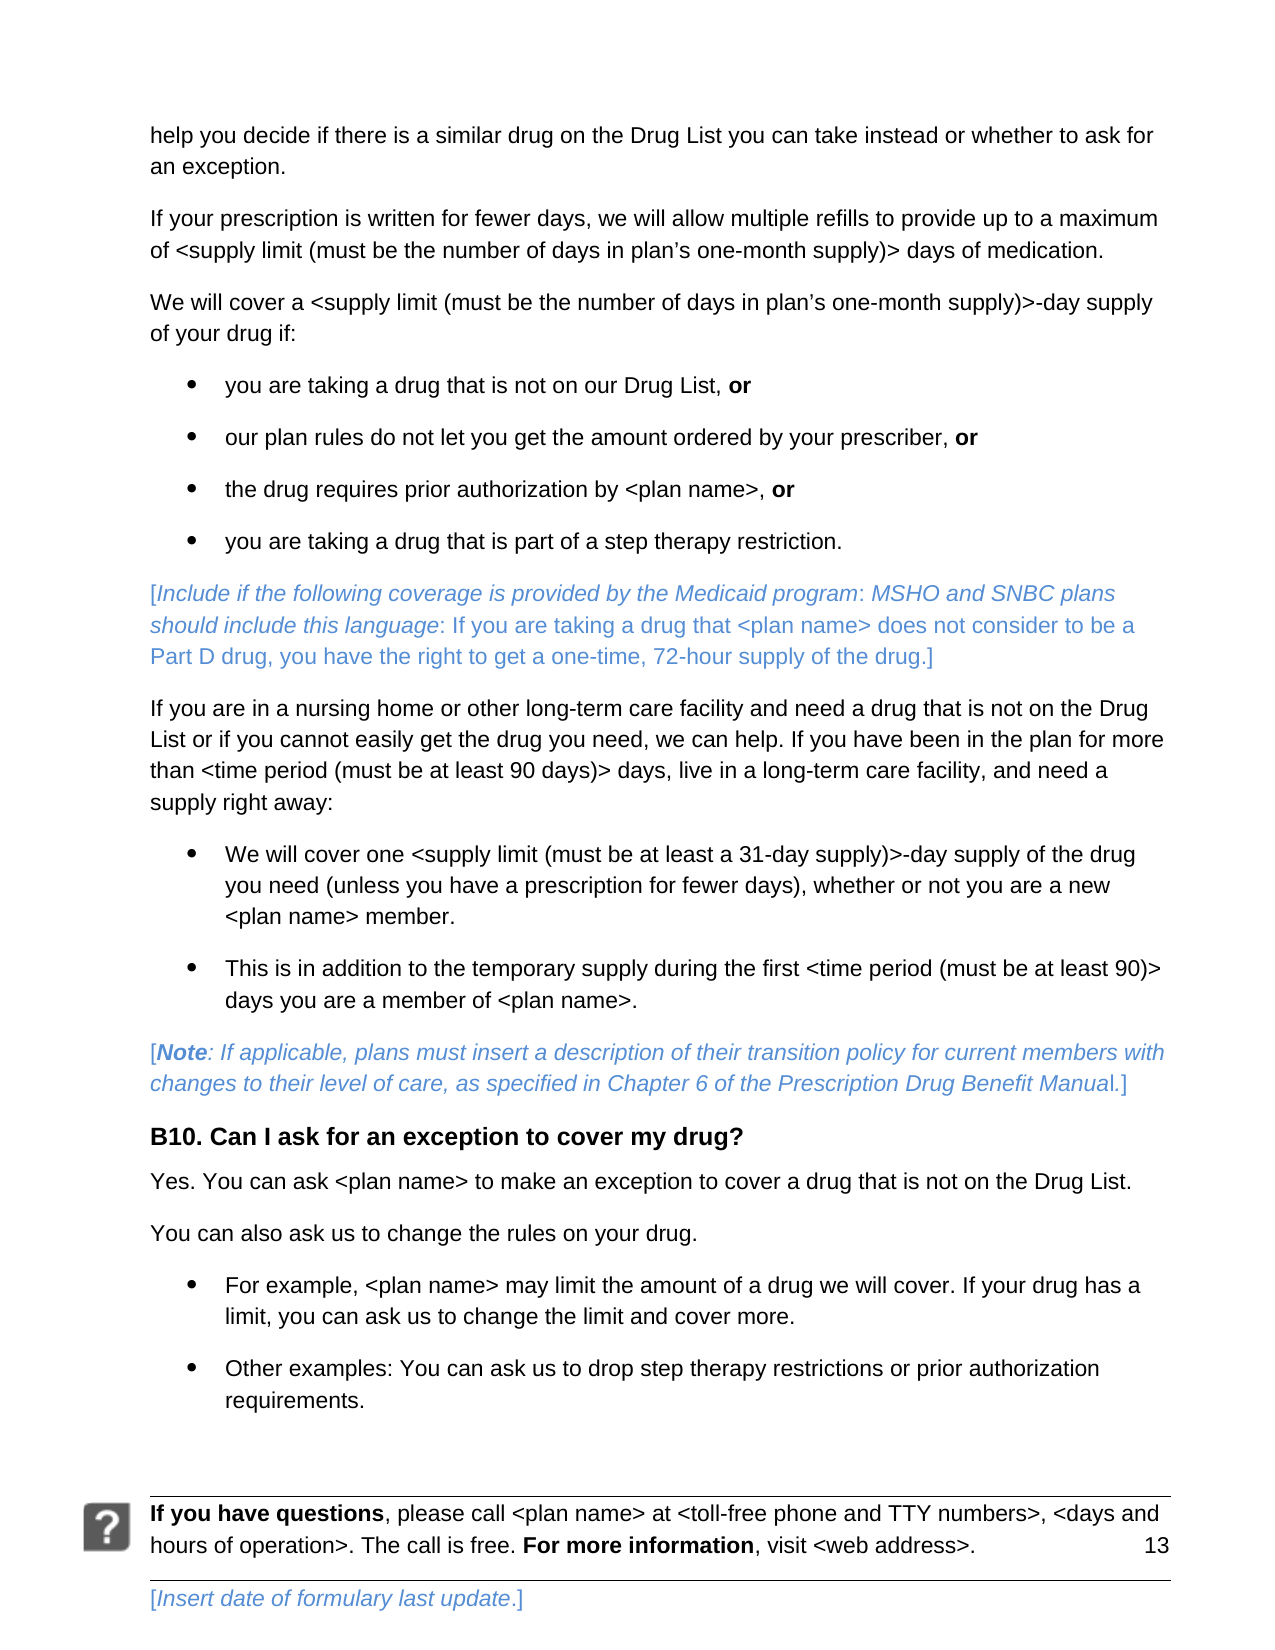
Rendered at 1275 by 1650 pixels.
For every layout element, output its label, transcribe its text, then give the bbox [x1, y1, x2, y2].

list We will cover one <supply limit (must be at least a 31-day supply)>-day supply of the drug you need (unless you have a prescription for fewer days), whether or not you are a new <plan name> member. [187, 837, 1171, 931]
text You can also ask us to change the rules on your drug. [150, 1216, 1171, 1248]
list you are taking a drug that is not on our Drug List, or [187, 368, 1171, 400]
list the drug requires prior authorization by <plan name>, or [187, 473, 1171, 504]
list you are taking a drug that is part of a step therapy restriction. [187, 525, 1171, 556]
text If you are in a nursing home or other long-term care facility and need a drug that is not on the Drug List or if you cannot easily get the drug you need, we can help. If you have been in the plan for more than <time period (must be at least 90 days)> days, live in a long-term care facility, and need a supply right away: [150, 691, 1171, 816]
picture [83, 1502, 132, 1553]
list For example, <plan name> may limit the amount of a drug we will cover. If your drug has a limit, you can ask us to change the limit and cover more. [187, 1268, 1171, 1331]
list Other examples: You can ask us to drop step therapy restrictions or prior authorization requirements. [187, 1352, 1171, 1414]
text Yes. You can ask <plan name> to make an exception to cover a drug that is not on the Drug List. [150, 1164, 1171, 1196]
subtitle B10. Can I ask for an exception to cover my drug? [150, 1118, 1096, 1152]
list our plan rules do not let you get the amount ordered by your prescriber, or [187, 421, 1171, 452]
text [Include if the following coverage is provided by the Medicaid program: MSHO and SNBC plans should include this language: If you are taking a drug that <plan name> does not consider to be a Part D drug, you have the right to get a one-time, 72-hour supply of the drug.] [150, 577, 1171, 671]
text [Note: If applicable, plans must insert a description of their transition policy for current members with changes to their level of care, as specified in Chapter 6 of the Prescription Drug Benefit Manual.] [150, 1035, 1171, 1098]
text If your prescription is written for fewer days, we will allow multiple refills to provide up to a maximum of <supply limit (must be the number of days in plan’s one-month supply)> days of medication. [150, 202, 1171, 264]
list This is in addition to the temporary supply during the first <time period (must be at least 90)> days you are a member of <plan name>. [187, 952, 1171, 1014]
text We will cover a <supply limit (must be the number of days in plan’s one-month supply)>-day supply of your drug if: [150, 285, 1171, 348]
